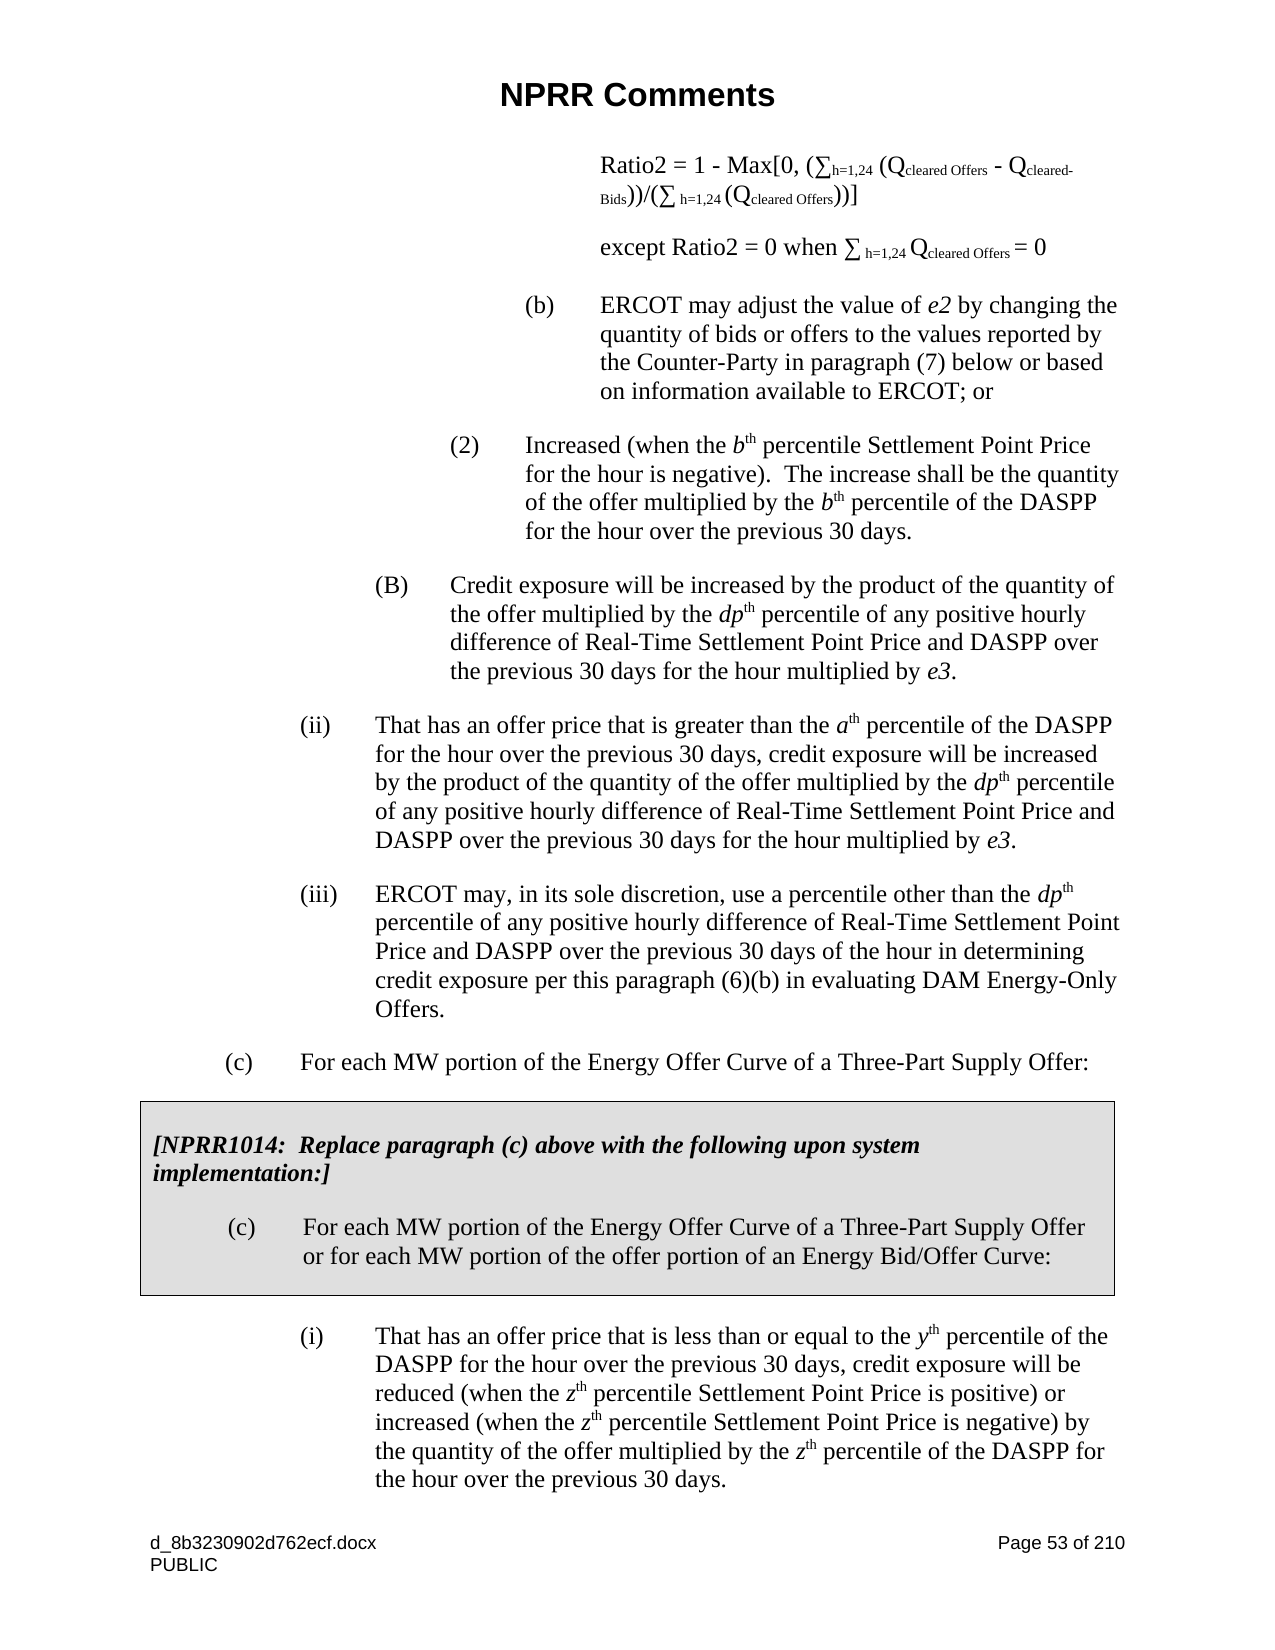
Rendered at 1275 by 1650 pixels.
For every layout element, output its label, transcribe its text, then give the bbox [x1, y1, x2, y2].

text (b) ERCOT may adjust the value of e2 by changing the quantity of bids or offers to the values reported by the Counter-Party in paragraph (7) below or based on information available to ERCOT; or [525, 290, 1125, 405]
text (ii) That has an offer price that is greater than the ath percentile of the DASPP for the hour over the previous 30 days, credit exposure will be increased by the product of the quantity of the offer multiplied by the dpth percentile of any positive hourly difference of Real-Time Settlement Point Price and DASPP over the previous 30 days for the hour multiplied by e3. [300, 710, 1125, 854]
table_header [NPRR1014: Replace paragraph (c) above with the following upon system implementation:] (c) For each MW portion of the Energy Offer Curve of a Three-Part Supply Offer or for each MW portion of the offer portion of an Energy Bid/Offer Curve: [141, 1102, 1114, 1295]
text (B) Credit exposure will be increased by the product of the quantity of the offer multiplied by the dpth percentile of any positive hourly difference of Real-Time Settlement Point Price and DASPP over the previous 30 days for the hour multiplied by e3. [375, 570, 1125, 685]
text except Ratio2 = 0 when ∑ h=1,24 Qcleared Offers = 0 [600, 232, 1125, 261]
text (2) Increased (when the bth percentile Settlement Point Price for the hour is negative). The increase shall be the quantity of the offer multiplied by the bth percentile of the DASPP for the hour over the previous 30 days. [450, 430, 1125, 545]
text Ratio2 = 1 - Max[0, (∑h=1,24 (Qcleared Offers - Qcleared-Bids))/(∑ h=1,24 (Qcleared Offers))] [600, 150, 1125, 207]
text (iii) ERCOT may, in its sole discretion, use a percentile other than the dpth percentile of any positive hourly difference of Real-Time Settlement Point Price and DASPP over the previous 30 days of the hour in determining credit exposure per this paragraph (6)(b) in evaluating DAM Energy-Only Offers. [300, 879, 1125, 1022]
text (c) For each MW portion of the Energy Offer Curve of a Three-Part Supply Offer: [225, 1047, 1125, 1076]
text (i) That has an offer price that is less than or equal to the yth percentile of the DASPP for the hour over the previous 30 days, credit exposure will be reduced (when the zth percentile Settlement Point Price is positive) or increased (when the zth percentile Settlement Point Price is negative) by the quantity of the offer multiplied by the zth percentile of the DASPP for the hour over the previous 30 days. [300, 1321, 1125, 1493]
